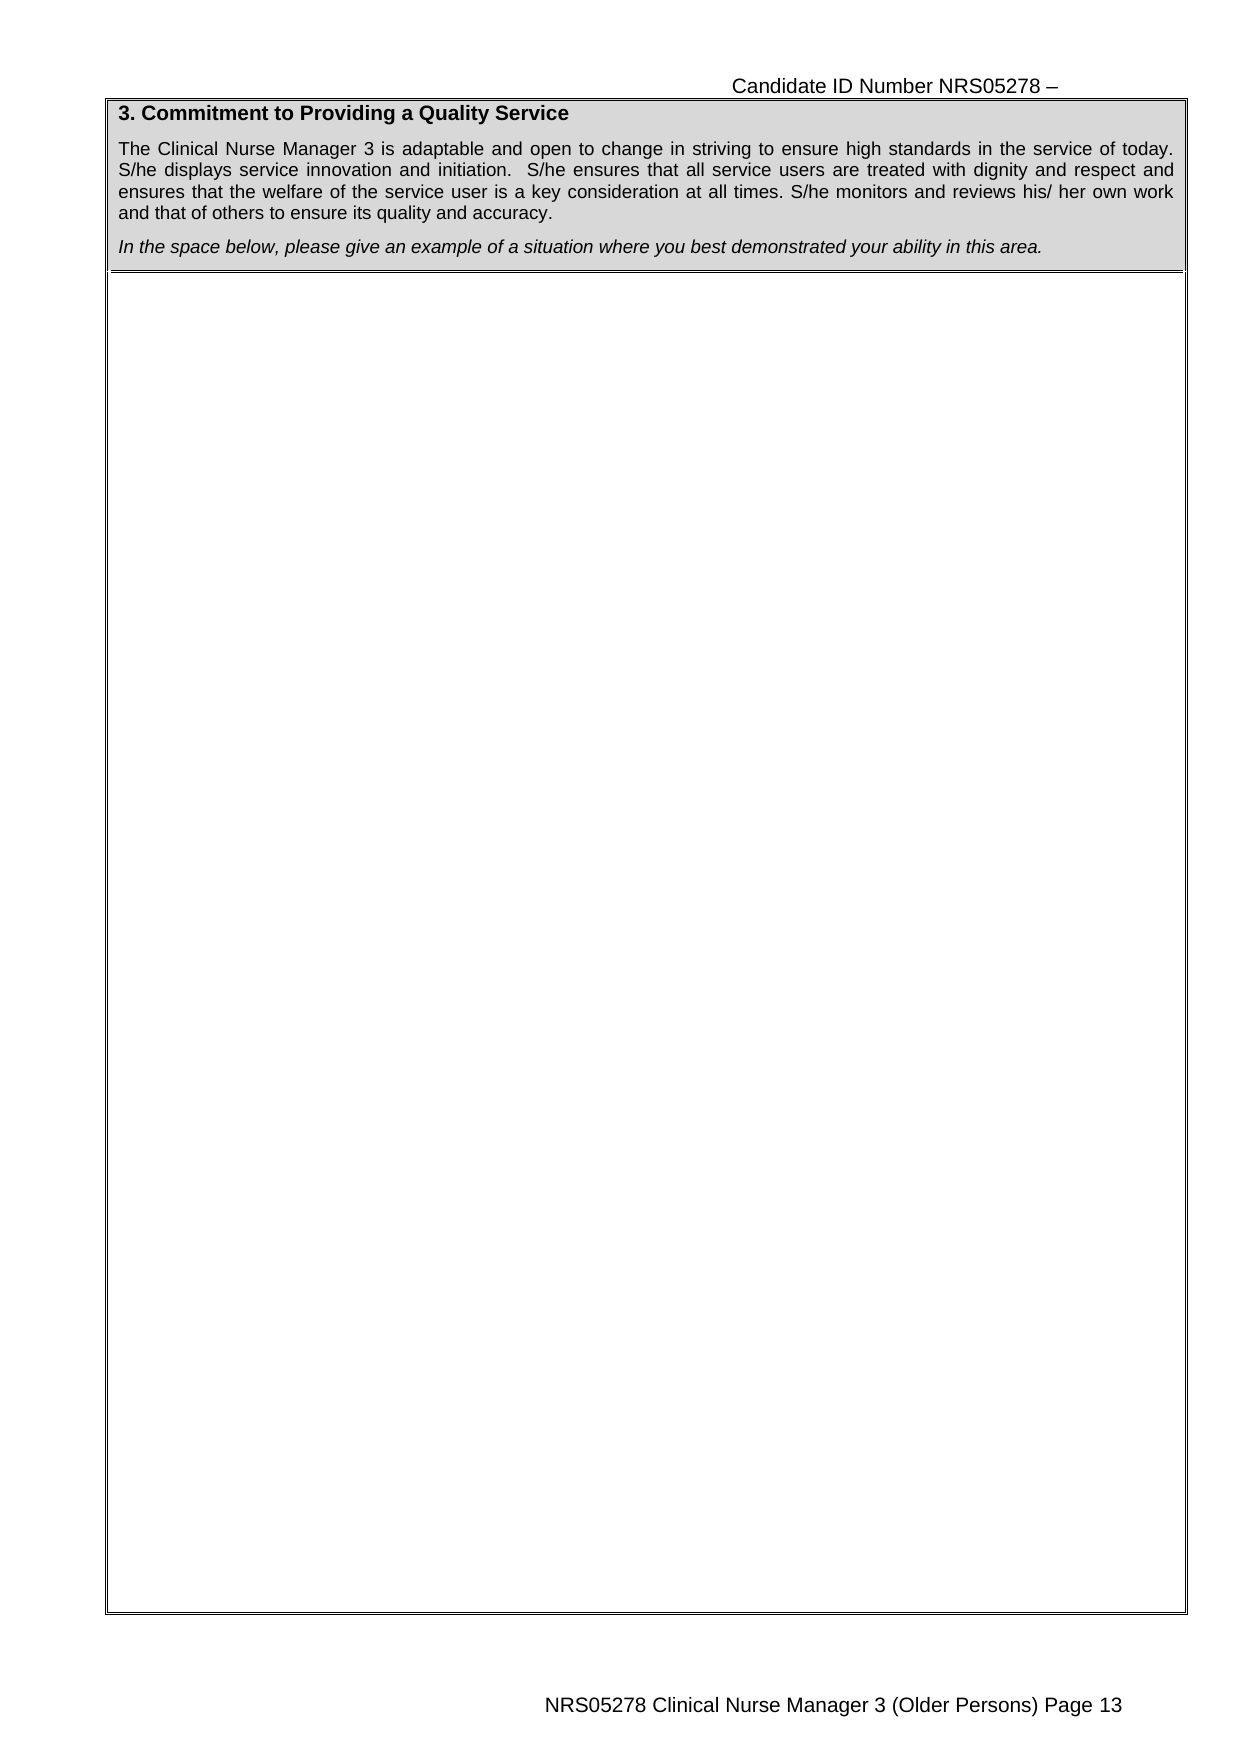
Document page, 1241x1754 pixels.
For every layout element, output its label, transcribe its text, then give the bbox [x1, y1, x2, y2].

table_cell [107, 270, 1187, 1612]
table_header 3. Commitment to Providing a Quality Service The Clinical Nurse Manager 3 is adaptable and open to change in striving to ensure high standards in the service of today. S/he displays service innovation and initiation. S/he ensures that all service users are treated with dignity and respect and ensures that the welfare of the service user is a key consideration at all times. S/he monitors and reviews his/ her own work and that of others to ensure its quality and accuracy. In the space below, please give an example of a situation where you best demonstrated your ability in this area. [108, 101, 1185, 270]
